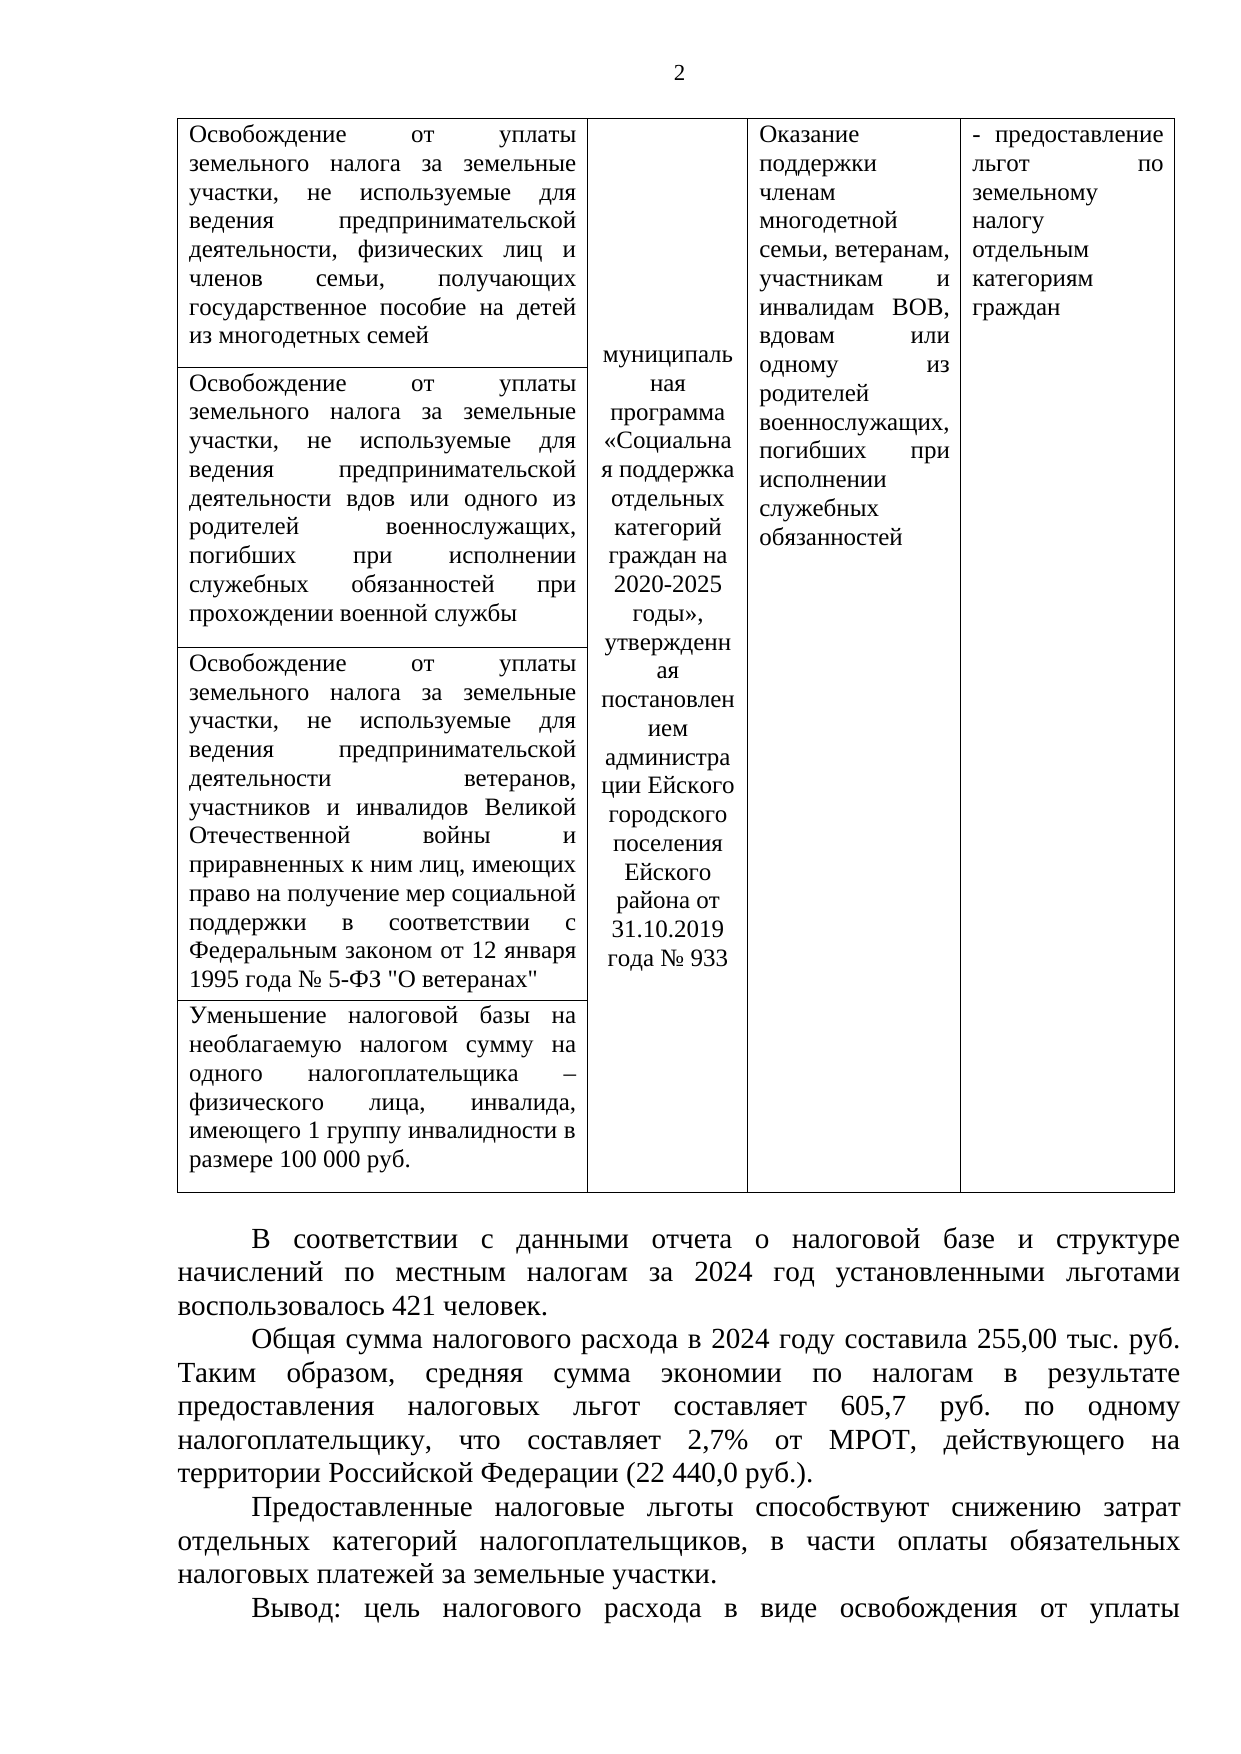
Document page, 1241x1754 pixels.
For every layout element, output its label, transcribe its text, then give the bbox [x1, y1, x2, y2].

table_cell Оказание поддержки членам многодетной семьи, ветеранам, участникам и инвалидам ВОВ, вдовам или одному из родителей военнослужащих, погибших при исполнении служебных обязанностей [748, 119, 960, 1192]
text Общая сумма налогового расхода в 2024 году составила 255,00 тыс. руб. Таким образом, средняя сумма экономии по налогам в результате предоставления налоговых льгот составляет 605,7 руб. по одному налогоплательщику, что составляет 2,7% от МРОТ, действующего на территории Российской Федерации (22 440,0 руб.). [177, 1321, 1181, 1489]
table_cell муниципальная программа «Социальная поддержка отдельных категорий граждан на 2020-2025 годы», утвержденная постановлением администрации Ейского городского поселения Ейского района от 31.10.2019 года № 933 [588, 119, 747, 1192]
table_cell Освобождение от уплаты земельного налога за земельные участки, не используемые для ведения предпринимательской деятельности вдов или одного из родителей военнослужащих, погибших при исполнении служебных обязанностей при прохождении военной службы [178, 368, 587, 647]
table_cell Освобождение от уплаты земельного налога за земельные участки, не используемые для ведения предпринимательской деятельности ветеранов, участников и инвалидов Великой Отечественной войны и приравненных к ним лиц, имеющих право на получение мер социальной поддержки в соответствии с Федеральным законом от 12 января 1995 года № 5-ФЗ "О ветеранах" [178, 648, 587, 999]
table_cell - предоставление льгот по земельному налогу отдельным категориям граждан [961, 119, 1174, 1192]
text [177, 1590, 1181, 1623]
text Предоставленные налоговые льготы способствуют снижению затрат отдельных категорий налогоплательщиков, в части оплаты обязательных налоговых платежей за земельные участки. [177, 1489, 1181, 1590]
table_cell Освобождение от уплаты земельного налога за земельные участки, не используемые для ведения предпринимательской деятельности, физических лиц и членов семьи, получающих государственное пособие на детей из многодетных семей [178, 119, 587, 367]
table_cell Уменьшение налоговой базы на необлагаемую налогом сумму на одного налогоплательщика – физического лица, инвалида, имеющего 1 группу инвалидности в размере 100 000 руб. [178, 1001, 587, 1192]
text В соответствии с данными отчета о налоговой базе и структуре начислений по местным налогам за 2024 год установленными льготами воспользовалось 421 человек. [177, 1221, 1181, 1321]
